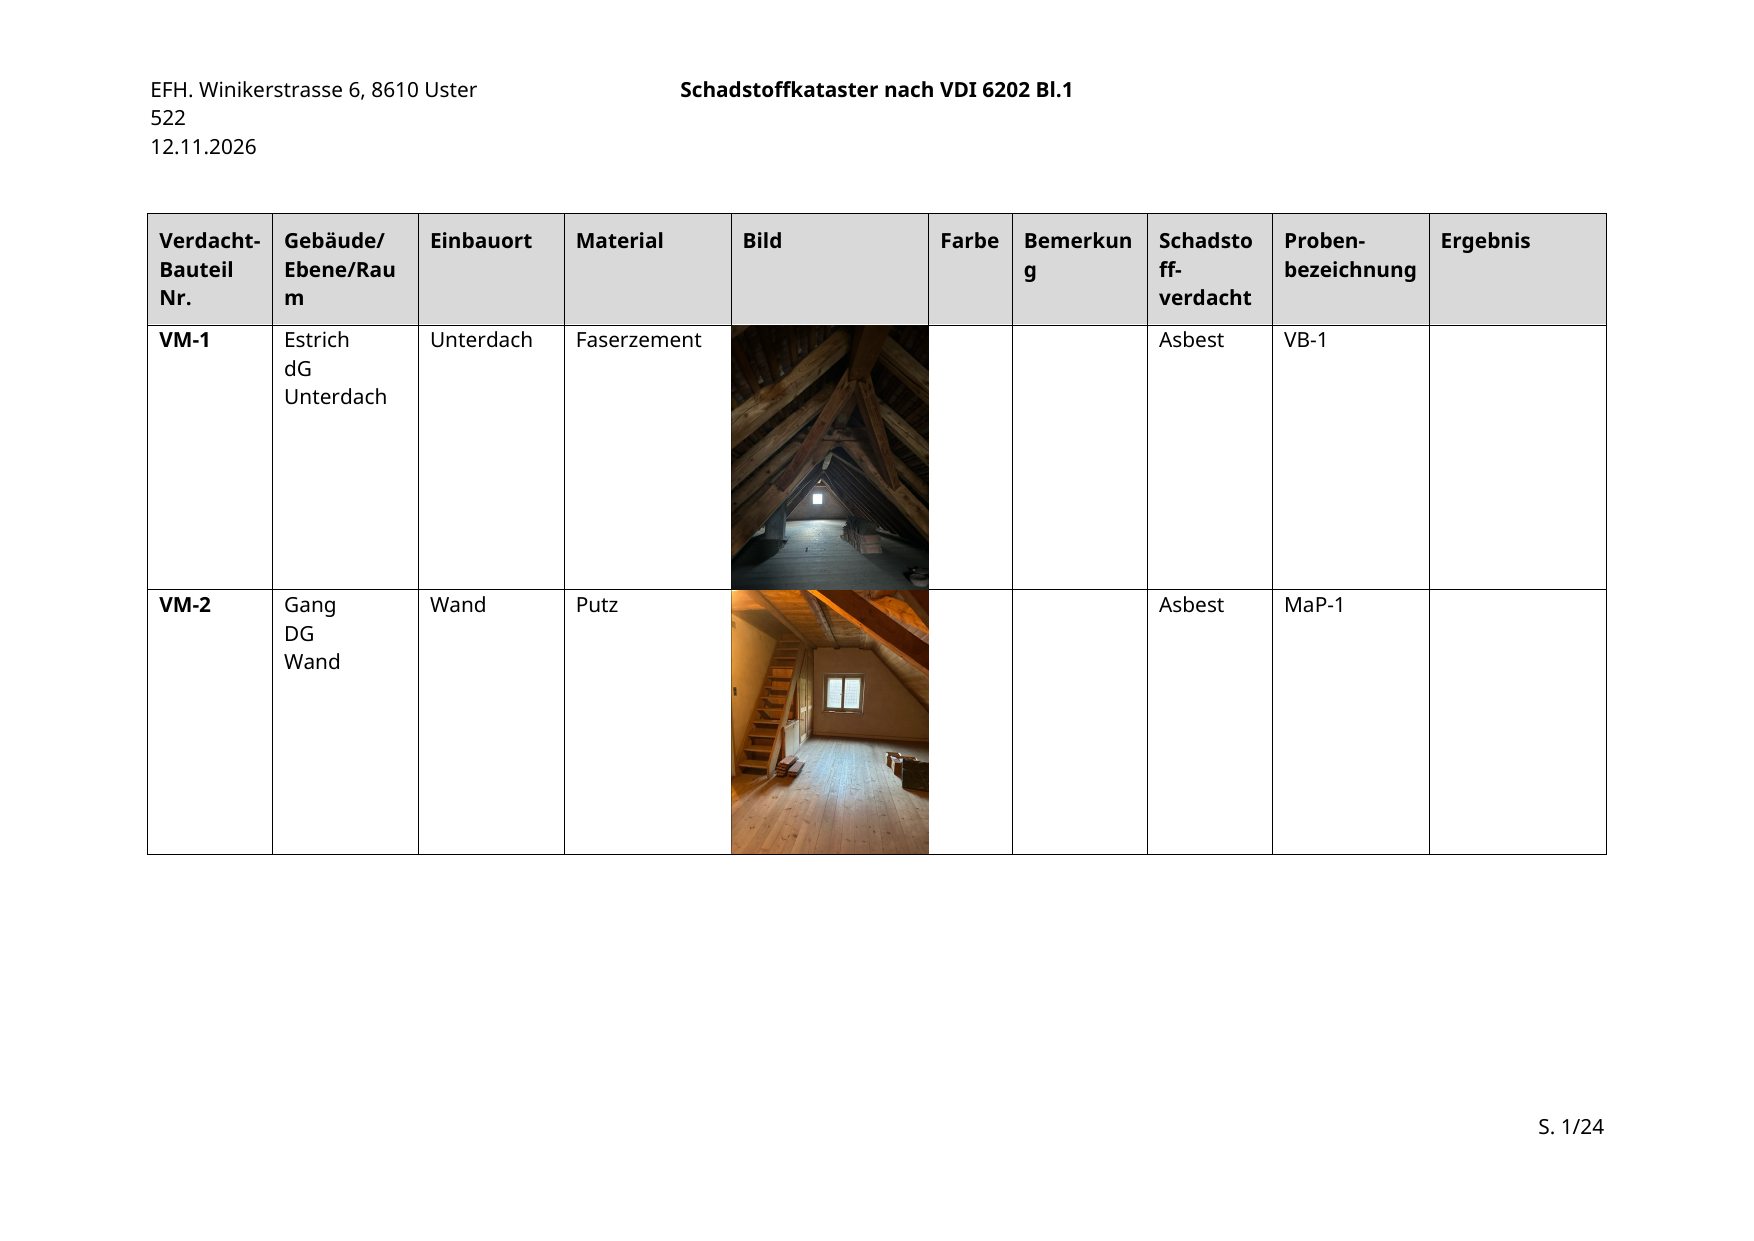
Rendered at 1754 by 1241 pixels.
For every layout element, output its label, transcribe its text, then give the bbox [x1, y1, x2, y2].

table_cell [1013, 326, 1147, 589]
table_cell Asbest [1148, 326, 1272, 589]
table_header Gebäude/ Ebene/Raum [273, 214, 418, 324]
table_cell MaP-1 [1273, 590, 1429, 854]
table_header Schadstoff-verdacht [1148, 214, 1272, 324]
table_cell Wand [419, 590, 564, 854]
table_header Ergebnis [1430, 214, 1606, 324]
table_cell VM-2 [148, 590, 272, 854]
table_cell Faserzement [565, 326, 731, 589]
table_cell Estrich dG Unterdach [273, 326, 418, 589]
table_header Material [565, 214, 731, 324]
table_cell Putz [565, 590, 731, 854]
table_cell VM-1 [148, 326, 272, 589]
table_cell Asbest [1148, 590, 1272, 854]
table_header Bemerkung [1013, 214, 1147, 324]
table_header Farbe [929, 214, 1012, 324]
table_cell [1430, 590, 1606, 854]
table_cell [1013, 590, 1147, 854]
table_cell [1430, 326, 1606, 589]
table_cell Unterdach [419, 326, 564, 589]
table_header Bild [732, 214, 928, 324]
table_cell VB-1 [1273, 326, 1429, 589]
table_cell [929, 590, 1012, 854]
picture [731, 325, 929, 854]
table_cell [929, 326, 1012, 589]
table_header Einbauort [419, 214, 564, 324]
table_header Verdacht-Bauteil Nr. [148, 214, 272, 324]
table_header Proben-bezeichnung [1273, 214, 1429, 324]
table_cell Gang DG Wand [273, 590, 418, 854]
